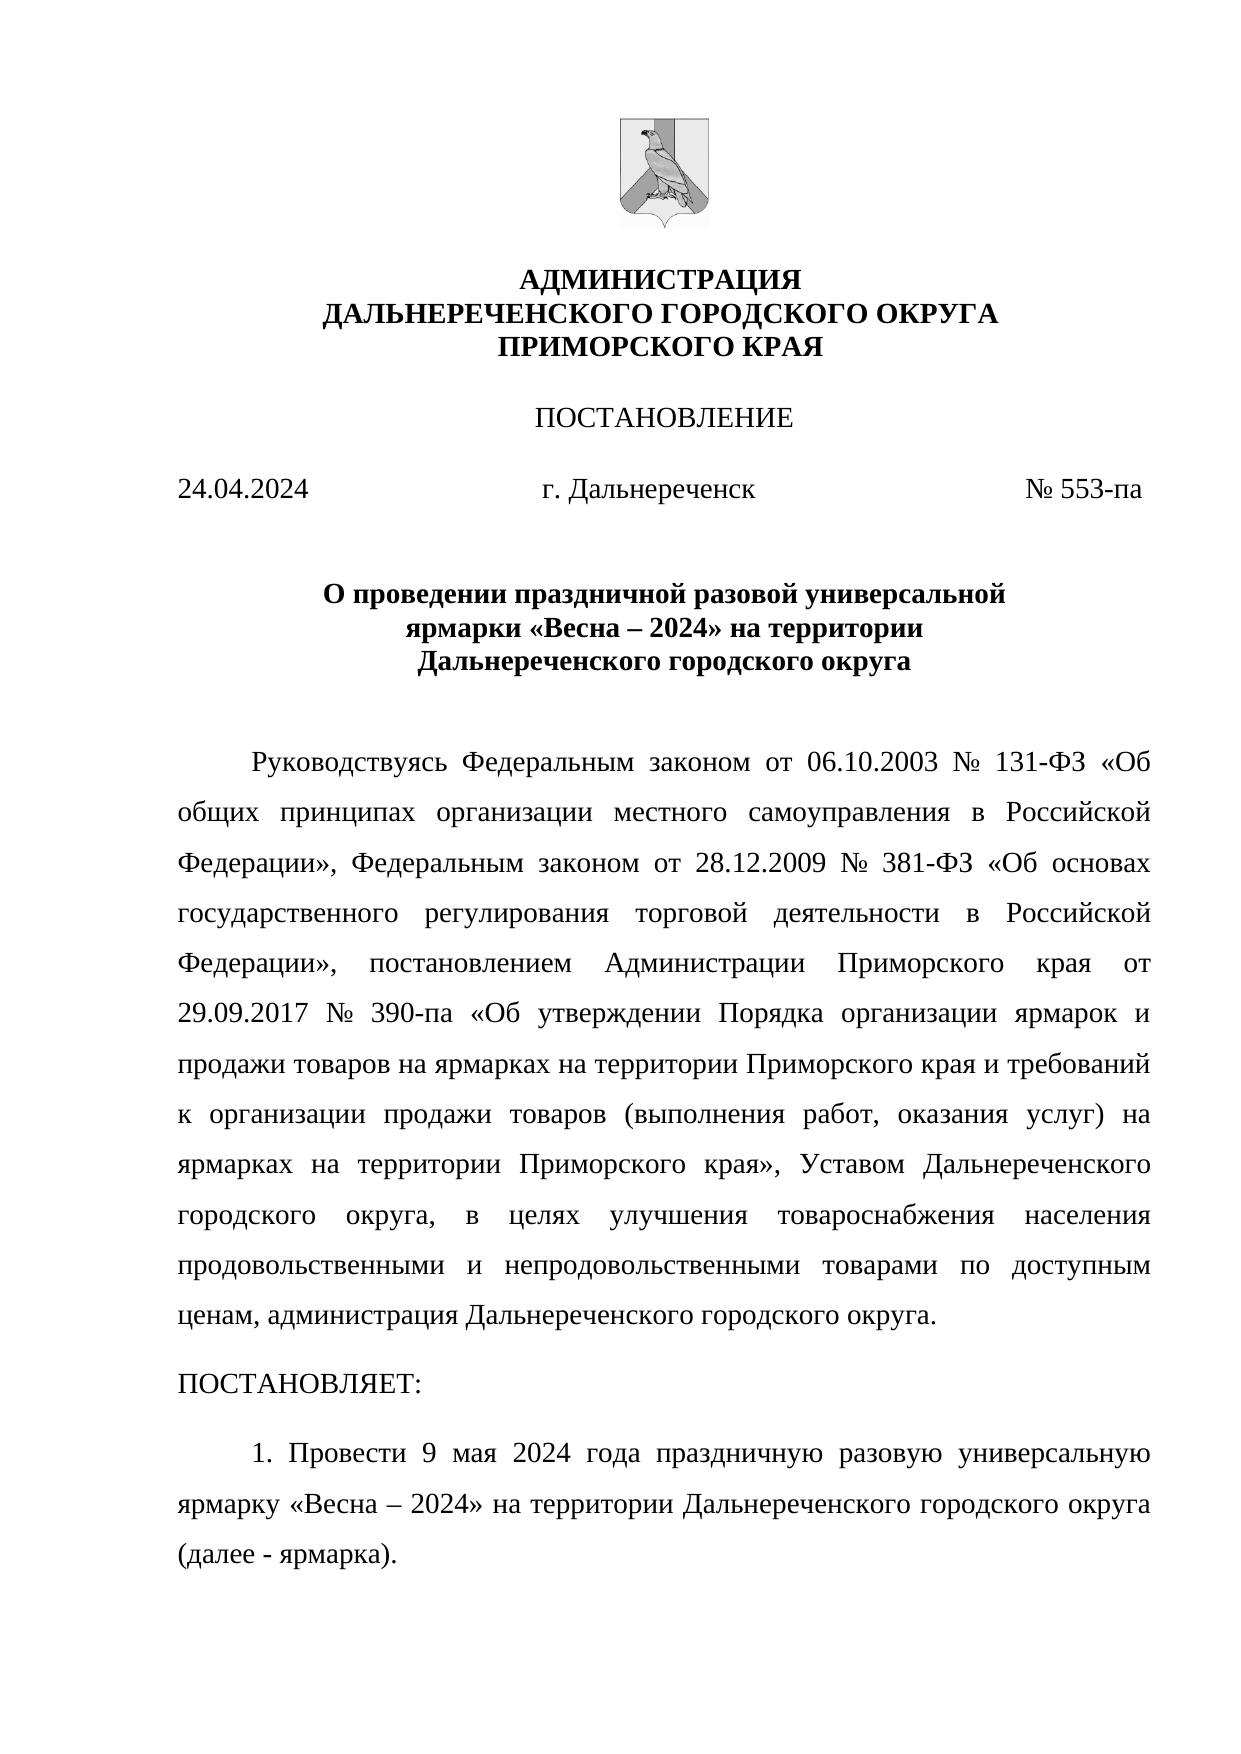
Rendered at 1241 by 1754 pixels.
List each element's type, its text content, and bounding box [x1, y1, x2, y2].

text О проведении праздничной разовой универсальной [177, 576, 1152, 610]
text ярмарки «Весна – 2024» на территории [177, 610, 1152, 643]
text АДМИНИСТРАЦИЯ [177, 262, 1144, 296]
text ПОСТАНОВЛЯЕТ: [177, 1367, 1152, 1400]
text ПОСТАНОВЛЕНИЕ [177, 401, 1152, 434]
text 24.04.2024 г. Дальнереченск № 553-па [177, 472, 1152, 505]
text Руководствуясь Федеральным законом от 06.10.2003 № 131-ФЗ «Об общих принципах организации местного самоуправления в Российской Федерации», Федеральным законом от 28.12.2009 № 381-ФЗ «Об основах государственного регулирования торговой деятельности в Российской Федерации», постановлением Администрации Приморского края от 29.09.2017 № 390-па «Об утверждении Порядка организации ярмарок и продажи товаров на ярмарках на территории Приморского края и требований к организации продажи товаров (выполнения работ, оказания услуг) на ярмарках на территории Приморского края», Уставом Дальнереченского городского округа, в целях улучшения товароснабжения населения продовольственными и непродовольственными товарами по доступным ценам, администрация Дальнереченского городского округа. [177, 744, 1152, 1331]
text ПРИМОРСКОГО КРАЯ [177, 329, 1144, 363]
picture [620, 118, 709, 228]
text ДАЛЬНЕРЕЧЕНСКОГО ГОРОДСКОГО ОКРУГА [177, 296, 1144, 329]
text 1. Провести 9 мая 2024 года праздничную разовую универсальную ярмарку «Весна – 2024» на территории Дальнереченского городского округа (далее - ярмарка). [177, 1436, 1152, 1570]
text Дальнереченского городского округа [177, 643, 1152, 677]
